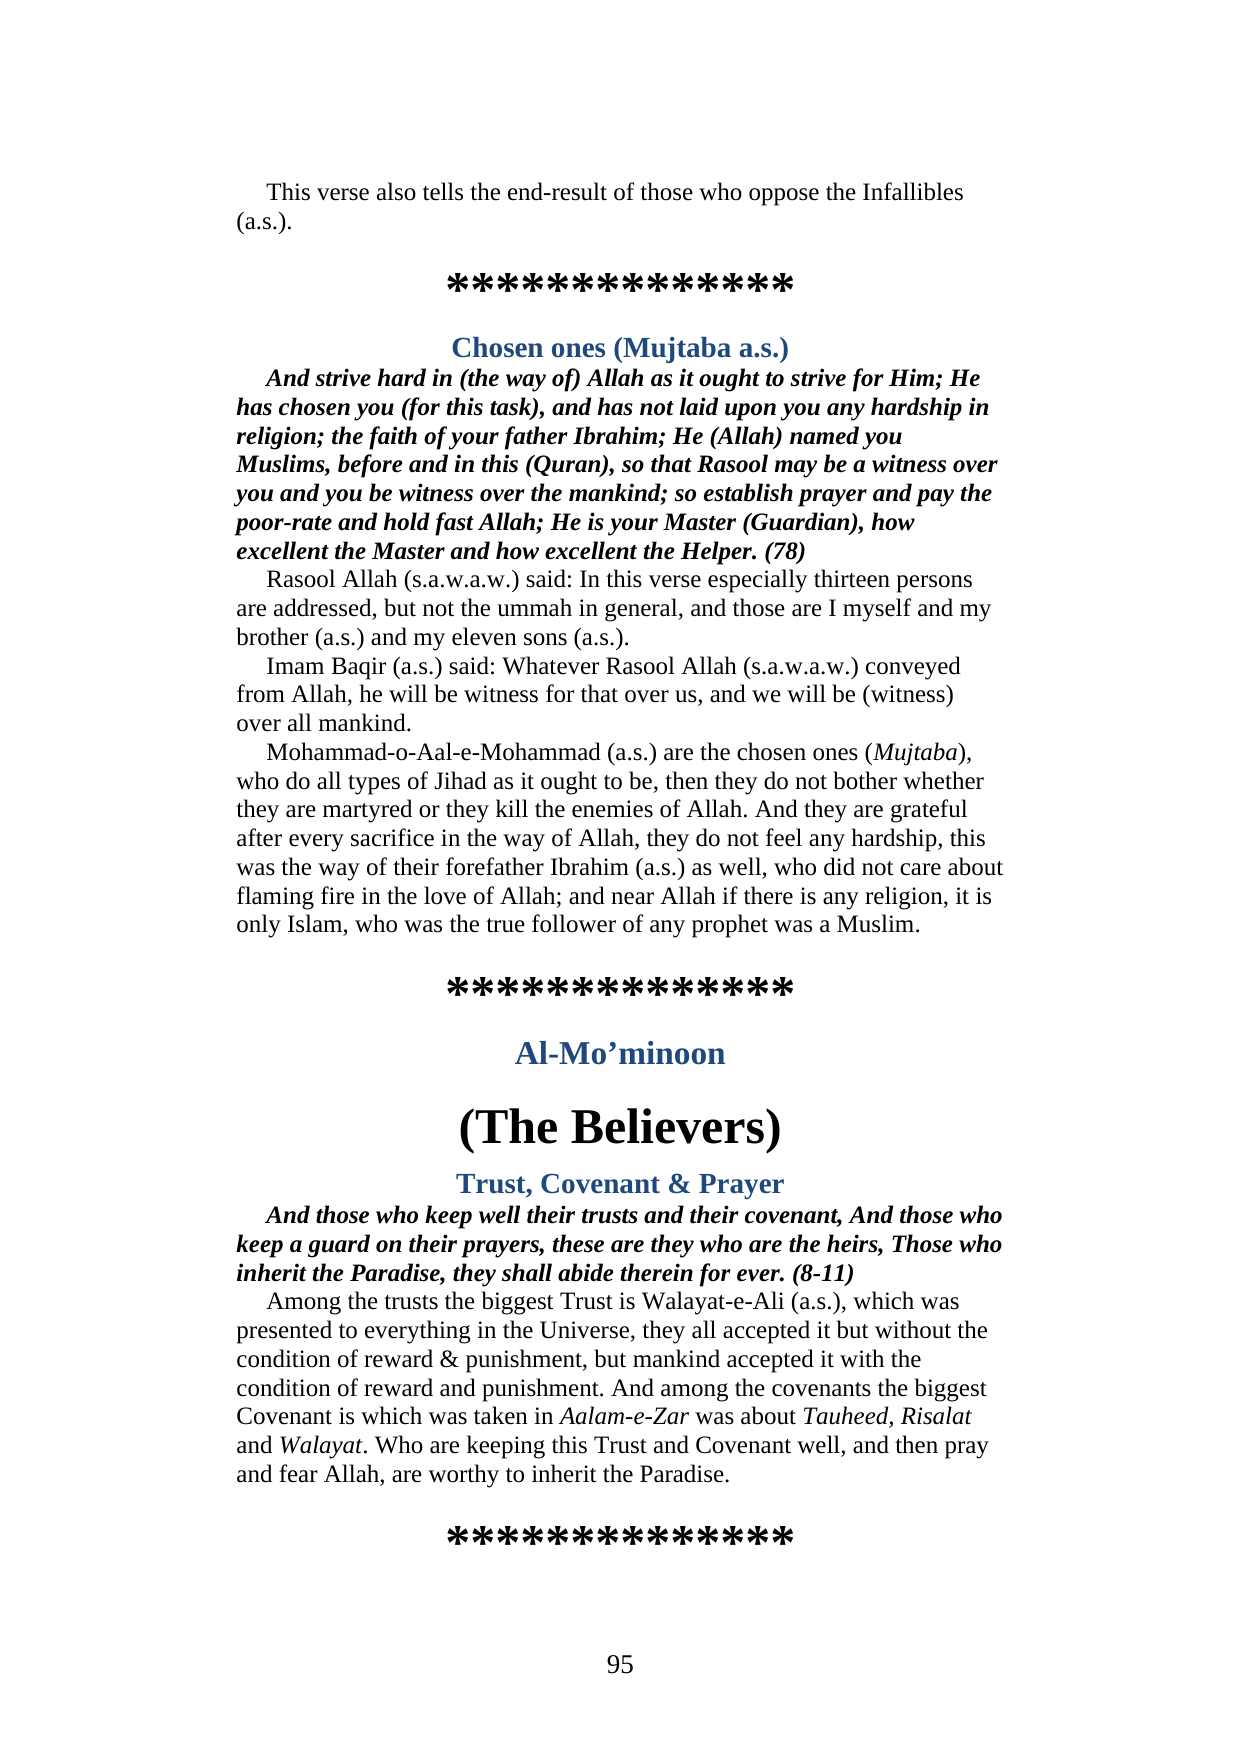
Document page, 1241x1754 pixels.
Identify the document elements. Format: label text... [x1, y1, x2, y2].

text Mohammad-o-Aal-e-Mohammad (a.s.) are the chosen ones (Mujtaba), who do all types of Jihad as it ought to be, then they do not bother whether they are martyred or they kill the enemies of Allah. And they are grateful after every sacrifice in the way of Allah, they do not feel any hardship, this was the way of their forefather Ibrahim (a.s.) as well, who did not care about flaming fire in the love of Allah; and near Allah if there is any religion, it is only Islam, who was the true follower of any prophet was a Muslim. [236, 737, 1004, 938]
subtitle Al-Mo’minoon [236, 1033, 1004, 1072]
text Rasool Allah (s.a.w.a.w.) said: In this verse especially thirteen persons are addressed, but not the ummah in general, and those are I myself and my brother (a.s.) and my eleven sons (a.s.). [236, 564, 1004, 651]
text This verse also tells the end-result of those who oppose the Infallibles (a.s.). [236, 177, 1004, 235]
text ************** [236, 963, 1004, 1021]
subtitle Trust, Covenant & Prayer [236, 1167, 1004, 1200]
text (The Believers) [236, 1097, 1004, 1154]
text And strive hard in (the way of) Allah as it ought to strive for Him; He has chosen you (for this task), and has not laid upon you any hardship in religion; the faith of your father Ibrahim; He (Allah) named you Muslims, before and in this (Quran), so that Rasool may be a witness over you and you be witness over the mankind; so establish prayer and pay the poor-rate and hold fast Allah; He is your Master (Guardian), how excellent the Master and how excellent the Helper. (78) [236, 363, 1004, 564]
subtitle Chosen ones (Mujtaba a.s.) [236, 330, 1004, 363]
text Among the trusts the biggest Trust is Walayat-e-Ali (a.s.), which was presented to everything in the Universe, they all accepted it but without the condition of reward & punishment, but mankind accepted it with the condition of reward and punishment. And among the covenants the biggest Covenant is which was taken in Aalam-e-Zar was about Tauheed, Risalat and Walayat. Who are keeping this Trust and Covenant well, and then pray and fear Allah, are worthy to inherit the . [236, 1286, 1004, 1488]
text Imam Baqir (a.s.) said: Whatever Rasool Allah (s.a.w.a.w.) conveyed from Allah, he will be witness for that over us, and we will be (witness) over all mankind. [236, 651, 1004, 737]
text And those who keep well their trusts and their covenant, And those who keep a guard on their prayers, these are they who are the heirs, Those who inherit the , they shall abide therein for ever. (8-11) [236, 1200, 1004, 1286]
text ************** [236, 260, 1004, 317]
text ************** [236, 1513, 1004, 1570]
